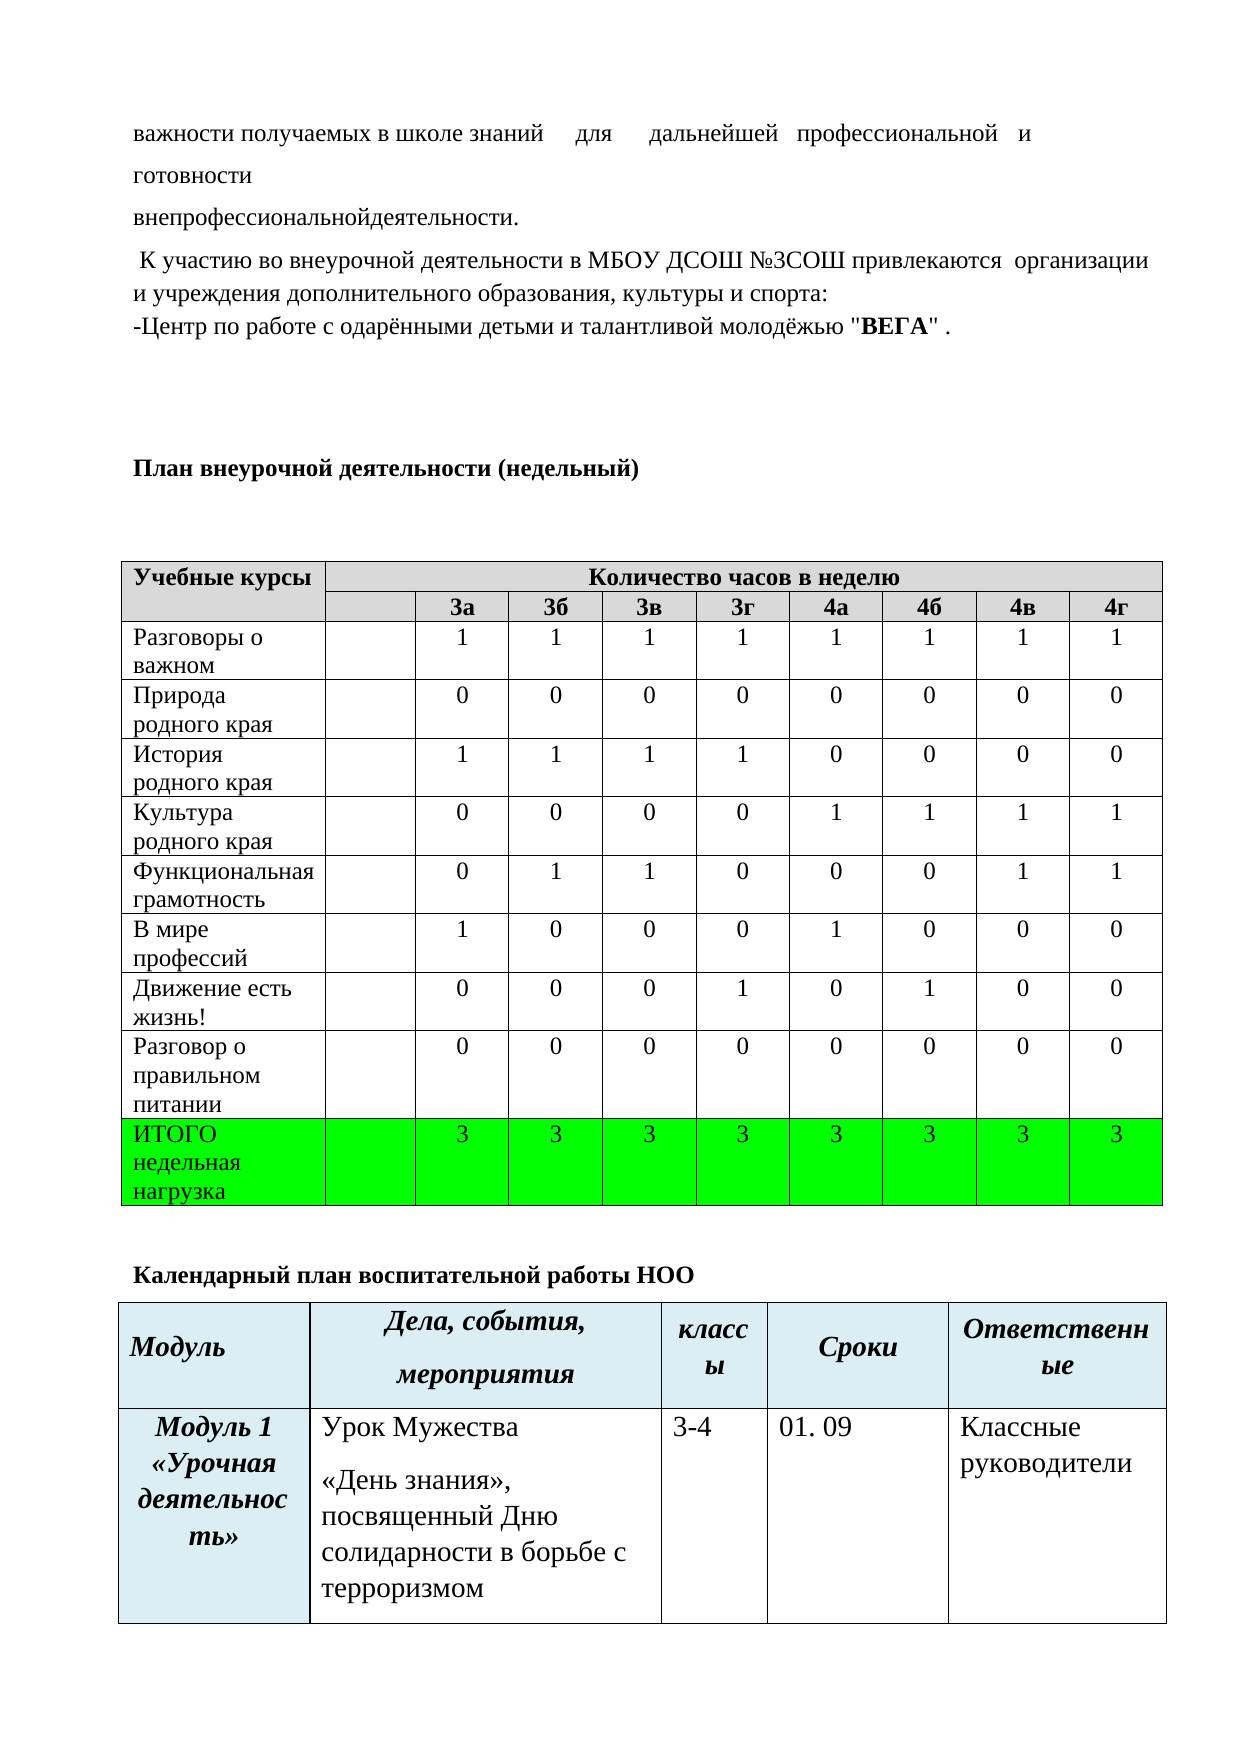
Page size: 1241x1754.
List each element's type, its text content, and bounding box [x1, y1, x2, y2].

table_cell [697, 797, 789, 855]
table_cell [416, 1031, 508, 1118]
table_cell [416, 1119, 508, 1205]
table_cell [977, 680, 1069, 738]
table_cell 1 [416, 622, 508, 679]
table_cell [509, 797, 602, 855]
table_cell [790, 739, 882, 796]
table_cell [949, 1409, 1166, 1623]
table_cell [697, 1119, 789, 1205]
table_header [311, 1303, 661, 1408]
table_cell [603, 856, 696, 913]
table_cell 3б [509, 592, 602, 621]
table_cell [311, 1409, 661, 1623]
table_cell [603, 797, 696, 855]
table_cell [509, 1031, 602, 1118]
table_cell 4в [977, 592, 1069, 621]
table_cell Разговоры о важном [122, 622, 325, 679]
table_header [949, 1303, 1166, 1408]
table_cell 3а [416, 592, 508, 621]
text внепрофессиональнойдеятельности. [133, 202, 1152, 231]
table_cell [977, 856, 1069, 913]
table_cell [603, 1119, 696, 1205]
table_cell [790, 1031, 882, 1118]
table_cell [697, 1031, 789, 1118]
table_cell [326, 592, 415, 621]
table_cell 3г [697, 592, 789, 621]
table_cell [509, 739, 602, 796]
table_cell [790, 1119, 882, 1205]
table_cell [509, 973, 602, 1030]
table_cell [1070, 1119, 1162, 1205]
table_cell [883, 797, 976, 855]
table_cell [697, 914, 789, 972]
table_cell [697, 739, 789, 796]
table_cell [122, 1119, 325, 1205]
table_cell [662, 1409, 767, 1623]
table_cell 1 [697, 622, 789, 679]
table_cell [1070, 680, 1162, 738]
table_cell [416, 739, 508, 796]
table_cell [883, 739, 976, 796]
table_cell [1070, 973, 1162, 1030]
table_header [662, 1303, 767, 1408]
table_cell 4а [790, 592, 882, 621]
text План внеурочной деятельности (недельный) [133, 418, 1152, 482]
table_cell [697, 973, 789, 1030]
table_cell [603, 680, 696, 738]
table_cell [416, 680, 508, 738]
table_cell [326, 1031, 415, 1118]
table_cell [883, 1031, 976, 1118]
table_cell 1 [790, 622, 882, 679]
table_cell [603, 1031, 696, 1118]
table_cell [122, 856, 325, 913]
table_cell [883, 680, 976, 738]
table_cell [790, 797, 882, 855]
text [133, 118, 1152, 189]
table_cell 1 [603, 622, 696, 679]
table_cell 3в [603, 592, 696, 621]
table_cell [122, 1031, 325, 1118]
table_cell 1 [883, 622, 976, 679]
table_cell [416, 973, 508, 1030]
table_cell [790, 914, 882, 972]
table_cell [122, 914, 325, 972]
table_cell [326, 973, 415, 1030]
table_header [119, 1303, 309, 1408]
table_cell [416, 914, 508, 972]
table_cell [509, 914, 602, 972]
table_cell 1 [509, 622, 602, 679]
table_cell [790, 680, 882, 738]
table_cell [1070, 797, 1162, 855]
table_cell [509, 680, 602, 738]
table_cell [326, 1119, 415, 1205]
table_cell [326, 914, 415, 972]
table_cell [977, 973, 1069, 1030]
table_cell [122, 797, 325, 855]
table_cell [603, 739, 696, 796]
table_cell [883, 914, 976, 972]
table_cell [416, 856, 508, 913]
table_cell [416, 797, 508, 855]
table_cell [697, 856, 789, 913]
table_header Количество часов в неделю [326, 562, 1162, 591]
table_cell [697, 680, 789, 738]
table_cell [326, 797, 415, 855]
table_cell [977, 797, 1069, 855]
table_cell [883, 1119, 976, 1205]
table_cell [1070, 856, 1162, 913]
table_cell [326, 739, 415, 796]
table_cell 1 [1070, 622, 1162, 679]
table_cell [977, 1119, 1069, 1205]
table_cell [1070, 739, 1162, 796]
text К участию во внеурочной деятельности в МБОУ ДСОШ №3СОШ привлекаются организации и учреждения дополнительного образования, культуры и спорта: -Центр по работе с одарёнными детьми и талантливой молодёжью "ВЕГА" . [133, 245, 1152, 339]
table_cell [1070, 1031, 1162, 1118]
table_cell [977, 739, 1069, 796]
table_cell Природа родного края [122, 680, 325, 738]
table_cell 4б [883, 592, 976, 621]
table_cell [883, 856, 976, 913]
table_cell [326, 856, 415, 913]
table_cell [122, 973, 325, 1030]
table_header Учебные курсы [122, 562, 325, 621]
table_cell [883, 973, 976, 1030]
table_cell 4г [1070, 592, 1162, 621]
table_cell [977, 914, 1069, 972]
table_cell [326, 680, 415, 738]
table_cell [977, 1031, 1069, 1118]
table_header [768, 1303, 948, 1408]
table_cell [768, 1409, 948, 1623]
table_cell 1 [977, 622, 1069, 679]
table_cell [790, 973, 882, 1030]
text Календарный план воспитательной работы НОО [133, 1260, 1152, 1288]
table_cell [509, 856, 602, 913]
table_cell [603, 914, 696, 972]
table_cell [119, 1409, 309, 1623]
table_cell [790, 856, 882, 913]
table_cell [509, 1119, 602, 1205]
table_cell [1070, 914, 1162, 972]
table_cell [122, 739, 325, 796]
table_cell [326, 622, 415, 679]
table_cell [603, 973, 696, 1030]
